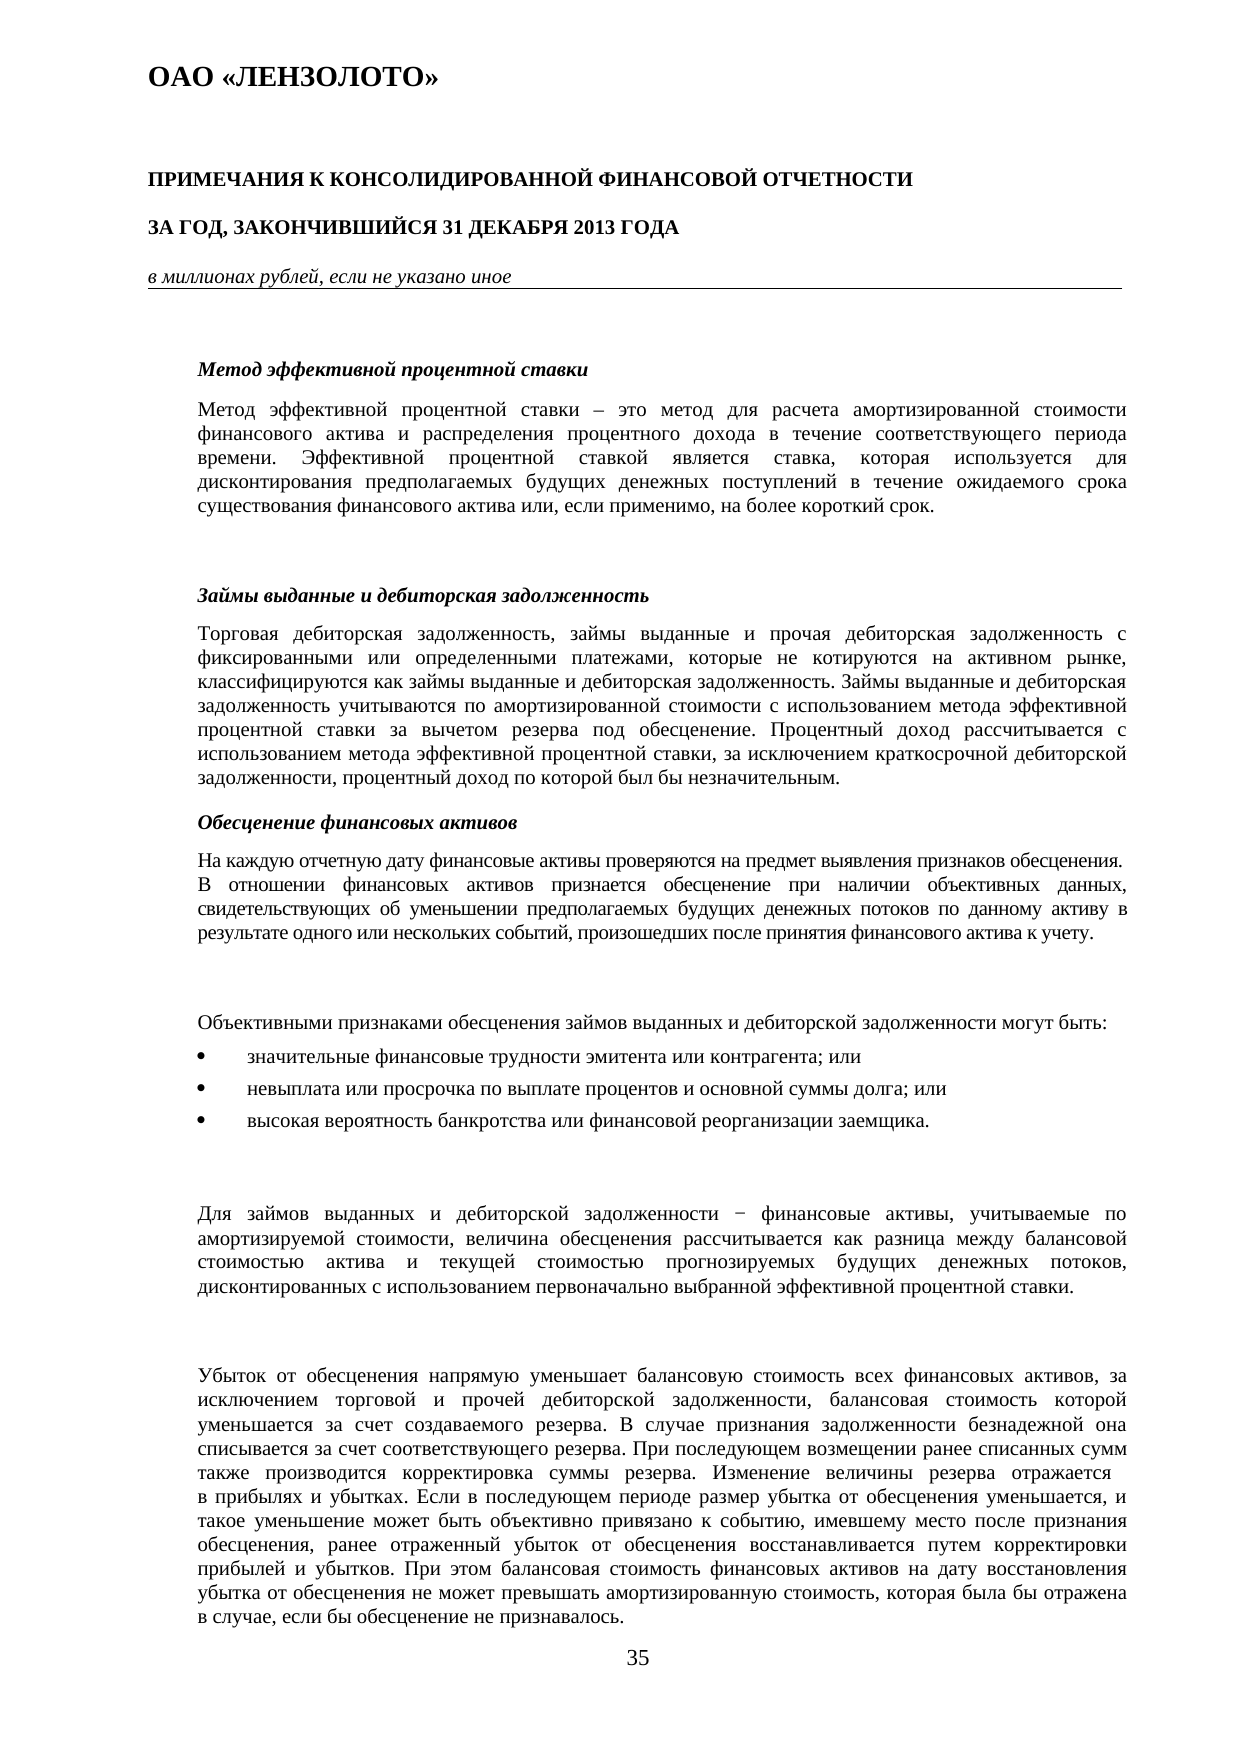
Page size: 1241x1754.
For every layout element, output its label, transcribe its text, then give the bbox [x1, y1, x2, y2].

list невыплата или просрочка по выплате процентов и основной суммы долга; или [197, 1076, 1128, 1100]
text Объективными признаками обесценения займов выданных и дебиторской задолженности могут быть: [197, 1010, 1128, 1034]
subtitle Займы выданные и дебиторская задолженность [197, 583, 1128, 607]
subtitle Обесценение финансовых активов [197, 810, 1128, 834]
list высокая вероятность банкротства или финансовой реорганизации заемщика. [197, 1108, 1128, 1132]
list значительные финансовые трудности эмитента или контрагента; или [197, 1044, 1128, 1068]
text Метод эффективной процентной ставки – это метод для расчета амортизированной стоимости финансового актива и распределения процентного дохода в течение соответствующего периода времени. Эффективной процентной ставкой является ставка, которая используется для дисконтирования предполагаемых будущих денежных поступлений в течение ожидаемого срока существования финансового актива или, если применимо, на более короткий срок. [197, 397, 1128, 517]
text На каждую отчетную дату финансовые активы проверяются на предмет выявления признаков обесценения. В отношении финансовых активов признается обесценение при наличии объективных данных, свидетельствующих об уменьшении предполагаемых будущих денежных потоков по данному активу в результате одного или нескольких событий, произошедших после принятия финансового актива к учету. [197, 848, 1128, 944]
subtitle Метод эффективной процентной ставки [197, 357, 1128, 381]
text Для займов выданных и дебиторской задолженности − финансовые активы, учитываемые по амортизируемой стоимости, величина обесценения рассчитывается как разница между балансовой стоимостью актива и текущей стоимостью прогнозируемых будущих денежных потоков, дисконтированных с использованием первоначально выбранной эффективной процентной ставки. [197, 1201, 1128, 1298]
text Торговая дебиторская задолженность, займы выданные и прочая дебиторская задолженность с фиксированными или определенными платежами, которые не котируются на активном рынке, классифицируются как займы выданные и дебиторская задолженность. Займы выданные и дебиторская задолженность учитываются по амортизированной стоимости с использованием метода эффективной процентной ставки за вычетом резерва под обесценение. Процентный доход рассчитывается с использованием метода эффективной процентной ставки, за исключением краткосрочной дебиторской задолженности, процентный доход по которой был бы незначительным. [197, 621, 1128, 789]
text Убыток от обесценения напрямую уменьшает балансовую стоимость всех финансовых активов, за исключением торговой и прочей дебиторской задолженности, балансовая стоимость которой уменьшается за счет создаваемого резерва. В случае признания задолженности безнадежной она списывается за счет соответствующего резерва. При последующем возмещении ранее списанных сумм также производится корректировка суммы резерва. Изменение величины резерва отражается в прибылях и убытках. Если в последующем периоде размер убытка от обесценения уменьшается, и такое уменьшение может быть объективно привязано к событию, имевшему место после признания обесценения, ранее отраженный убыток от обесценения восстанавливается путем корректировки прибылей и убытков. При этом балансовая стоимость финансовых активов на дату восстановления убытка от обесценения не может превышать амортизированную стоимость, которая была бы отражена в случае, если бы обесценение не признавалось. [197, 1363, 1128, 1628]
